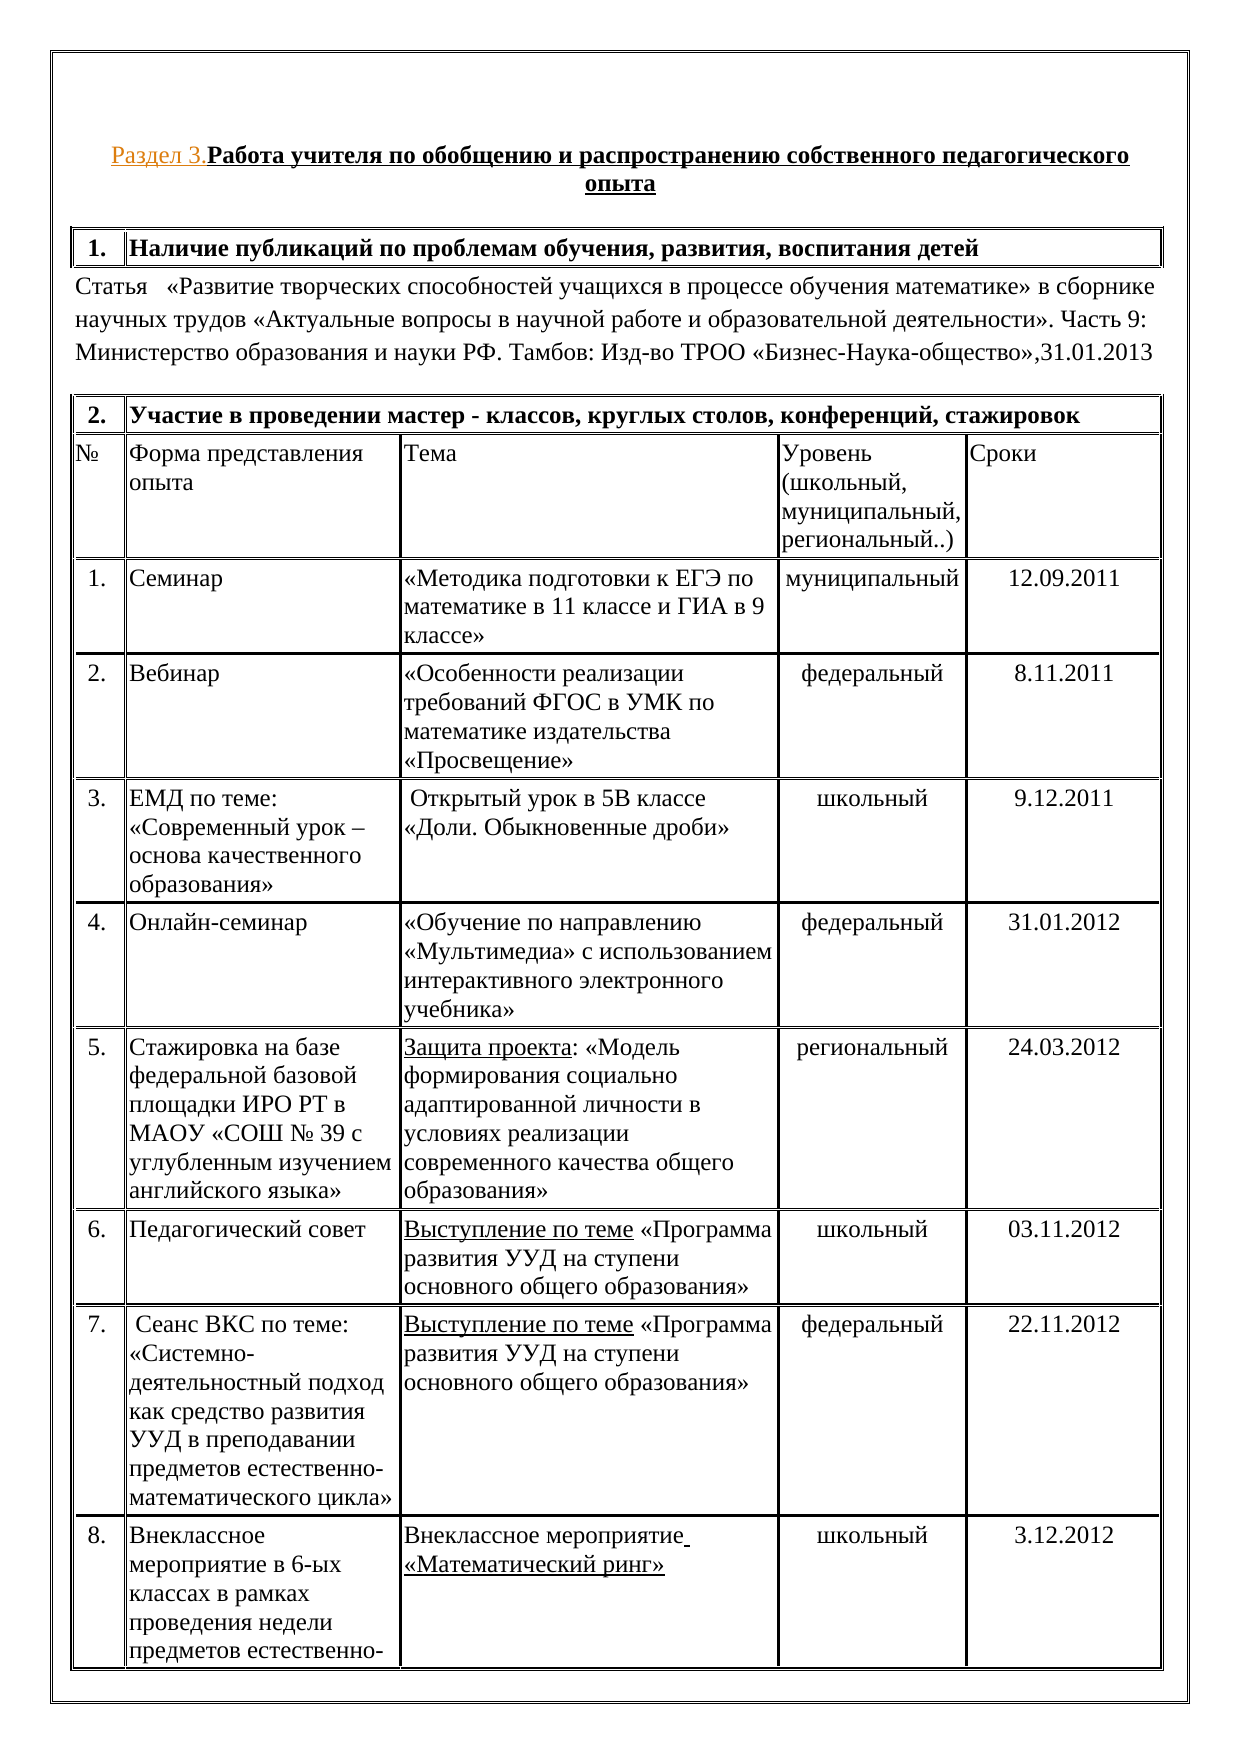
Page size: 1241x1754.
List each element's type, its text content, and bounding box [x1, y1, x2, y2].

table_cell 31.01.2012 [968, 901, 1160, 1026]
table_cell Тема [402, 435, 777, 556]
table_cell «Методика подготовки к ЕГЭ по математике в 11 классе и ГИА в 9 классе» [402, 560, 777, 652]
table_cell Выступление по теме «Программа развития УУД на ступени основного общего образования» [402, 1211, 777, 1303]
table_cell 8.11.2011 [968, 652, 1160, 777]
table_cell федеральный [780, 904, 965, 1026]
table_cell 9.12.2011 [966, 777, 1162, 901]
table_cell федеральный [780, 1307, 965, 1514]
table_cell школьный [780, 780, 965, 901]
table_cell Сеанс ВКС по теме: «Системно-деятельностный подход как средство развития УУД в преподавании предметов естественно-математического цикла» [127, 1307, 399, 1514]
table_cell 8. [74, 1514, 126, 1667]
table_cell Онлайн-семинар [127, 904, 399, 1026]
table_cell «Особенности реализации требований ФГОС в УМК по математике издательства «Просвещение» [402, 655, 777, 777]
table_cell 7. [74, 1303, 124, 1514]
table_cell 3. [72, 777, 126, 901]
table_cell 4. [74, 901, 124, 1026]
table_cell Стажировка на базе федеральной базовой площадки ИРО РТ в МАОУ «СОШ № 39 с углубленным изучением английского языка» [127, 1029, 399, 1207]
table_cell 1. [74, 556, 124, 652]
table_cell Вебинар [127, 655, 399, 777]
table_cell 6. [74, 1208, 124, 1303]
table_cell Выступление по теме «Программа развития УУД на ступени основного общего образования» [402, 1307, 777, 1514]
table_cell Статья «Развитие творческих способностей учащихся в процессе обучения математике» в сборнике научных трудов «Актуальные вопросы в научной работе и образовательной деятельности». Часть 9: Министерство образования и науки РФ. Тамбов: Изд-во ТРОО «Бизнес-Наука-общество»,31.01.2013 [72, 265, 1162, 394]
table_cell 22.11.2012 [968, 1303, 1161, 1514]
table_cell Семинар [127, 560, 399, 652]
table_cell 24.03.2012 [966, 1026, 1162, 1207]
table_cell Защита проекта: «Модель формирования социально адаптированной личности в условиях реализации современного качества общего образования» [402, 1029, 777, 1207]
table_cell 03.11.2012 [968, 1208, 1161, 1303]
table_cell федеральный [780, 655, 965, 777]
table_cell школьный [780, 1211, 965, 1303]
table_cell 3.12.2012 [966, 1514, 1160, 1667]
table_cell муниципальный [780, 560, 965, 652]
table_cell Педагогический совет [127, 1211, 399, 1303]
table_cell Форма представления опыта [127, 435, 399, 556]
table_cell № [72, 432, 126, 556]
table_cell Открытый урок в 5В классе «Доли. Обыкновенные дроби» [402, 780, 777, 901]
table_cell региональный [780, 1029, 965, 1207]
table_cell «Обучение по направлению «Мультимедиа» с использованием интерактивного электронного учебника» [402, 904, 777, 1026]
table_cell школьный [778, 1517, 966, 1667]
table_header 1. [74, 230, 126, 265]
table_cell 2. [72, 394, 126, 432]
table_header Наличие публикаций по проблемам обучения, развития, воспитания детей [126, 230, 1160, 265]
table_cell ЕМД по теме: «Современный урок – основа качественного образования» [127, 780, 399, 901]
text Раздел 3.Работа учителя по обобщению и распространению собственного педагогического опыта [75, 140, 1165, 197]
table_cell Уровень (школьный, муниципальный, региональный..) [780, 435, 965, 556]
table_cell 5. [72, 1026, 126, 1207]
table_cell 2. [74, 652, 124, 777]
table_cell 12.09.2011 [968, 556, 1161, 652]
table_cell Сроки [966, 432, 1162, 556]
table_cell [400, 1517, 778, 1667]
table_cell Участие в проведении мастер - классов, круглых столов, конференций, стажировок [126, 394, 1162, 432]
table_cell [126, 1517, 400, 1667]
